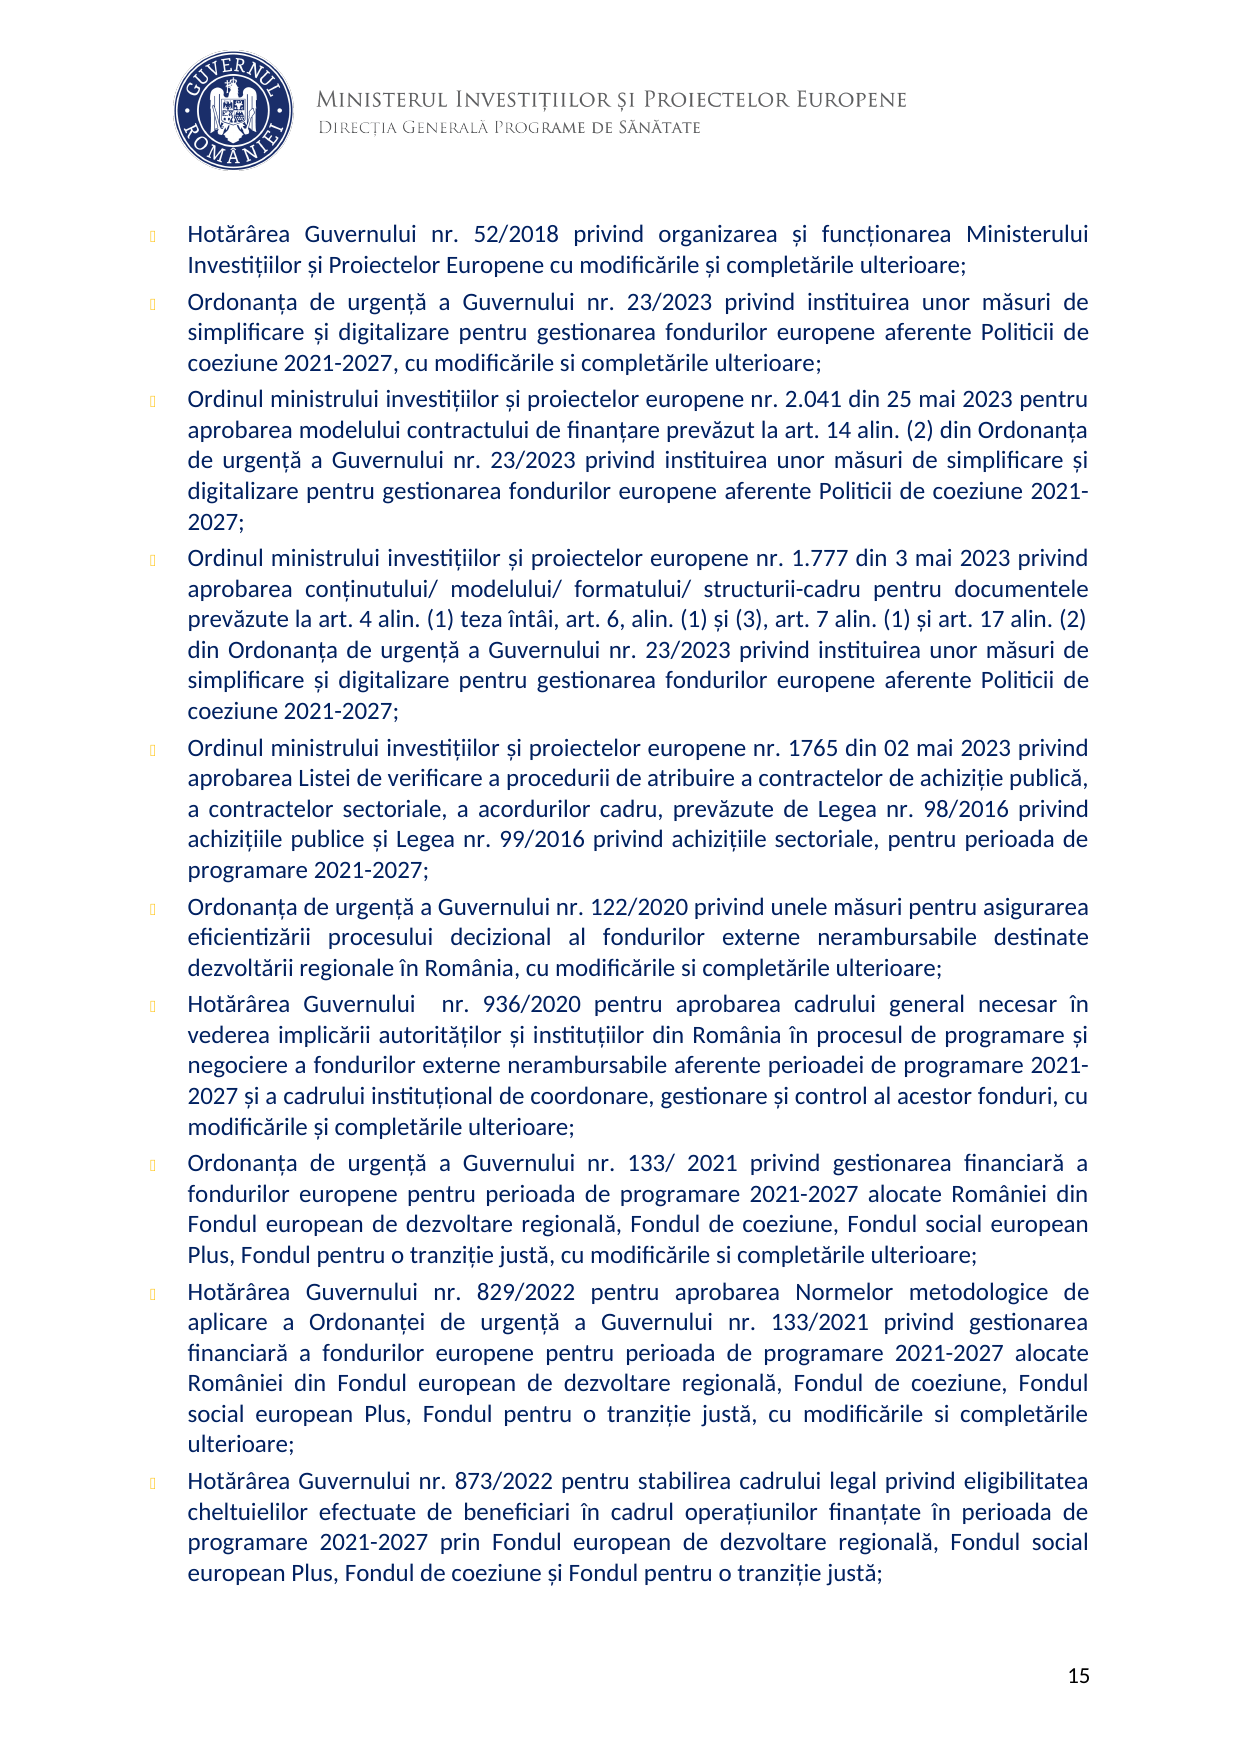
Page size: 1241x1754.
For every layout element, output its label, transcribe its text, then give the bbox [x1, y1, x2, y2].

list Ordinul ministrului investițiilor și proiectelor europene nr. 1.777 din 3 mai 2023 privind aprobarea conținutului/ modelului/ formatului/ structurii-cadru pentru documentele prevăzute la art. 4 alin. (1) teza întâi, art. 6, alin. (1) și (3), art. 7 alin. (1) și art. 17 alin. (2) din Ordonanța de urgență a Guvernului nr. 23/2023 privind instituirea unor măsuri de simplificare și digitalizare pentru gestionarea fondurilor europene aferente Politicii de coeziune 2021-2027; [150, 542, 1090, 726]
list Hotărârea Guvernului nr. 52/2018 privind organizarea și funcționarea Ministerului Investițiilor și Proiectelor Europene cu modificările și completările ulterioare; [150, 218, 1090, 279]
list Ordinul ministrului investițiilor și proiectelor europene nr. 2.041 din 25 mai 2023 pentru aprobarea modelului contractului de finanțare prevăzut la art. 14 alin. (2) din Ordonanța de urgență a Guvernului nr. 23/2023 privind instituirea unor măsuri de simplificare și digitalizare pentru gestionarea fondurilor europene aferente Politicii de coeziune 2021-2027; [150, 384, 1090, 536]
list Ordinul ministrului investițiilor și proiectelor europene nr. 1765 din 02 mai 2023 privind aprobarea Listei de verificare a procedurii de atribuire a contractelor de achiziție publică, a contractelor sectoriale, a acordurilor cadru, prevăzute de Legea nr. 98/2016 privind achizițiile publice şi Legea nr. 99/2016 privind achizițiile sectoriale, pentru perioada de programare 2021-2027; [150, 732, 1090, 884]
list Ordonanța de urgență a Guvernului nr. 23/2023 privind instituirea unor măsuri de simplificare și digitalizare pentru gestionarea fondurilor europene aferente Politicii de coeziune 2021-2027, cu modificările si completările ulterioare; [150, 286, 1090, 377]
list Ordonanța de urgență a Guvernului nr. 133/ 2021 privind gestionarea financiară a fondurilor europene pentru perioada de programare 2021-2027 alocate României din Fondul european de dezvoltare regională, Fondul de coeziune, Fondul social european Plus, Fondul pentru o tranziție justă, cu modificările si completările ulterioare; [150, 1147, 1090, 1269]
list Ordonanța de urgență a Guvernului nr. 122/2020 privind unele măsuri pentru asigurarea eficientizării procesului decizional al fondurilor externe nerambursabile destinate dezvoltării regionale în România, cu modificările si completările ulterioare; [150, 891, 1090, 982]
list Hotărârea Guvernului nr. 873/2022 pentru stabilirea cadrului legal privind eligibilitatea cheltuielilor efectuate de beneficiari în cadrul operațiunilor finanțate în perioada de programare 2021-2027 prin Fondul european de dezvoltare regională, Fondul social european Plus, Fondul de coeziune și Fondul pentru o tranziție justă; [150, 1465, 1090, 1587]
list Hotărârea Guvernului nr. 829/2022 pentru aprobarea Normelor metodologice de aplicare a Ordonanței de urgență a Guvernului nr. 133/2021 privind gestionarea financiară a fondurilor europene pentru perioada de programare 2021-2027 alocate României din Fondul european de dezvoltare regională, Fondul de coeziune, Fondul social european Plus, Fondul pentru o tranziție justă, cu modificările si completările ulterioare; [150, 1276, 1090, 1459]
list Hotărârea Guvernului nr. 936/2020 pentru aprobarea cadrului general necesar în vederea implicării autorităților și instituțiilor din România în procesul de programare și negociere a fondurilor externe nerambursabile aferente perioadei de programare 2021-2027 și a cadrului instituțional de coordonare, gestionare și control al acestor fonduri, cu modificările și completările ulterioare; [150, 988, 1090, 1141]
picture [150, 29, 928, 191]
